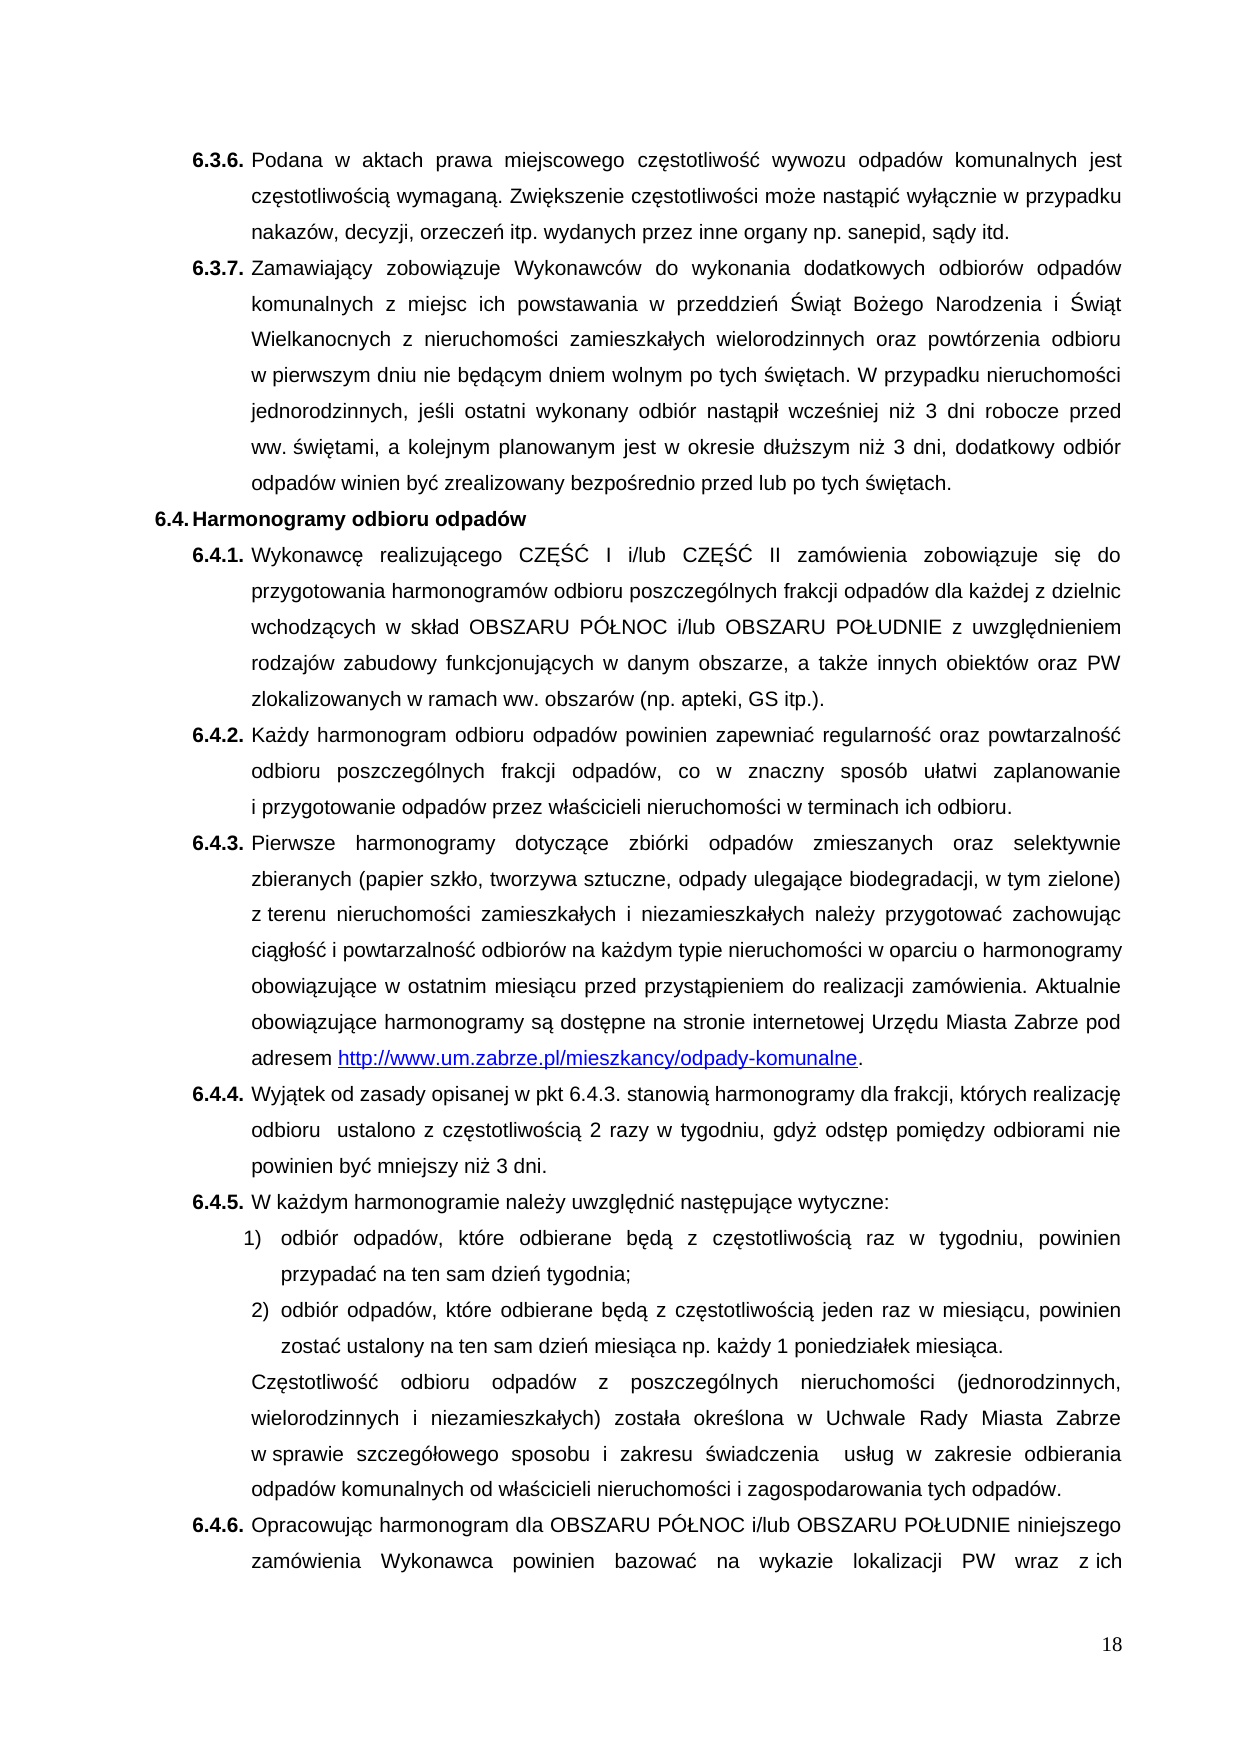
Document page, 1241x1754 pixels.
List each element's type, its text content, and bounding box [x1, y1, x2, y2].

list W każdym harmonogramie należy uwzględnić następujące wytyczne: [192, 1190, 1122, 1214]
list odbiór odpadów, które odbierane będą z częstotliwością jeden raz w miesiącu, powinien zostać ustalony na ten sam dzień miesiąca np. każdy 1 poniedziałek miesiąca. [251, 1298, 1122, 1357]
text Częstotliwość odbioru odpadów z poszczególnych nieruchomości (jednorodzinnych, wielorodzinnych i niezamieszkałych) została określona w Uchwale Rady Miasta Zabrze w sprawie szczegółowego sposobu i zakresu świadczenia usług w zakresie odbierania odpadów komunalnych od właścicieli nieruchomości i zagospodarowania tych odpadów. [251, 1369, 1122, 1501]
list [192, 1513, 1122, 1573]
list Harmonogramy odbioru odpadów [154, 507, 1122, 531]
list odbiór odpadów, które odbierane będą z częstotliwością raz w tygodniu, powinien przypadać na ten sam dzień tygodnia; [243, 1226, 1122, 1286]
list Wyjątek od zasady opisanej w pkt 6.4.3. stanowią harmonogramy dla frakcji, których realizację odbioru ustalono z częstotliwością 2 razy w tygodniu, gdyż odstęp pomiędzy odbiorami nie powinien być mniejszy niż 3 dni. [192, 1082, 1122, 1178]
list Zamawiający zobowiązuje Wykonawców do wykonania dodatkowych odbiorów odpadów komunalnych z miejsc ich powstawania w przeddzień Świąt Bożego Narodzenia i Świąt Wielkanocnych z nieruchomości zamieszkałych wielorodzinnych oraz powtórzenia odbioru w pierwszym dniu nie będącym dniem wolnym po tych świętach. W przypadku nieruchomości jednorodzinnych, jeśli ostatni wykonany odbiór nastąpił wcześniej niż 3 dni robocze przed ww. świętami, a kolejnym planowanym jest w okresie dłuższym niż 3 dni, dodatkowy odbiór odpadów winien być zrealizowany bezpośrednio przed lub po tych świętach. [192, 255, 1122, 495]
list Każdy harmonogram odbioru odpadów powinien zapewniać regularność oraz powtarzalność odbioru poszczególnych frakcji odpadów, co w znaczny sposób ułatwi zaplanowanie i przygotowanie odpadów przez właścicieli nieruchomości w terminach ich odbioru. [192, 723, 1122, 818]
list Podana w aktach prawa miejscowego częstotliwość wywozu odpadów komunalnych jest częstotliwością wymaganą. Zwiększenie częstotliwości może nastąpić wyłącznie w przypadku nakazów, decyzji, orzeczeń itp. wydanych przez inne organy np. sanepid, sądy itd. [192, 148, 1122, 243]
list Wykonawcę realizującego CZĘŚĆ I i/lub CZĘŚĆ II zamówienia zobowiązuje się do przygotowania harmonogramów odbioru poszczególnych frakcji odpadów dla każdej z dzielnic wchodzących w skład OBSZARU PÓŁNOC i/lub OBSZARU POŁUDNIE z uwzględnieniem rodzajów zabudowy funkcjonujących w danym obszarze, a także innych obiektów oraz PW zlokalizowanych w ramach ww. obszarów (np. apteki, GS itp.). [192, 543, 1122, 711]
list Pierwsze harmonogramy dotyczące zbiórki odpadów zmieszanych oraz selektywnie zbieranych (papier szkło, tworzywa sztuczne, odpady ulegające biodegradacji, w tym zielone) z terenu nieruchomości zamieszkałych i niezamieszkałych należy przygotować zachowując ciągłość i powtarzalność odbiorów na każdym typie nieruchomości w oparciu o harmonogramy obowiązujące w ostatnim miesiącu przed przystąpieniem do realizacji zamówienia. Aktualnie obowiązujące harmonogramy są dostępne na stronie internetowej Urzędu Miasta Zabrze pod adresem http://www.um.zabrze.pl/mieszkancy/odpady-komunalne. [192, 830, 1122, 1070]
